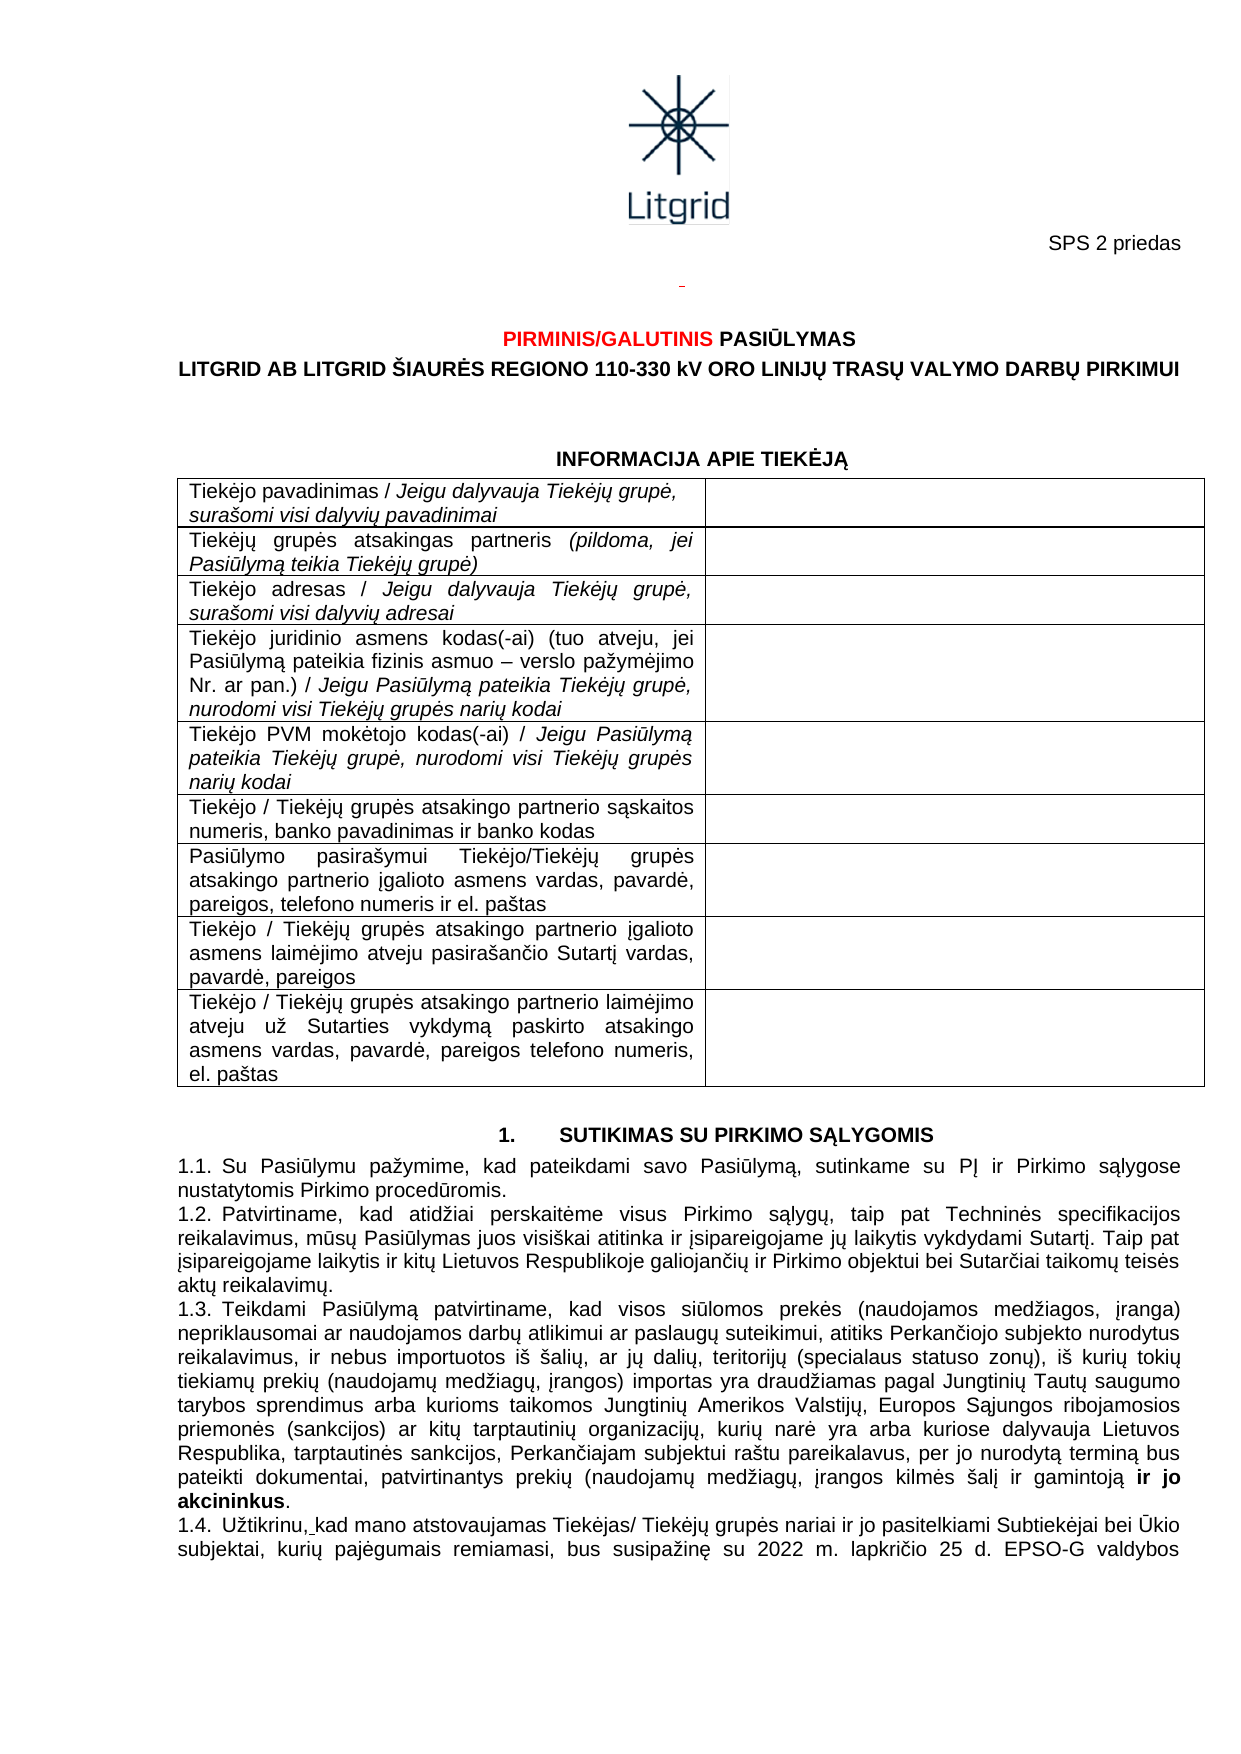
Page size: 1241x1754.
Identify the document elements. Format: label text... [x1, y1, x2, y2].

table_cell [706, 528, 1204, 575]
table_cell [706, 625, 1204, 721]
text INFORMACIJA APIE TIEKĖJĄ [458, 447, 1181, 471]
table_cell [706, 990, 1204, 1086]
table_header Tiekėjo pavadinimas / Jeigu dalyvauja Tiekėjų grupė, surašomi visi dalyvių pavadinimai [178, 479, 705, 526]
table_cell Tiekėjo juridinio asmens kodas(-ai) (tuo atveju, jei Pasiūlymą pateikia fizinis asmuo – verslo pažymėjimo Nr. ar pan.) / Jeigu Pasiūlymą pateikia Tiekėjų grupė, nurodomi visi Tiekėjų grupės narių kodai [178, 625, 705, 721]
table_cell [706, 795, 1204, 843]
table_cell Tiekėjo / Tiekėjų grupės atsakingo partnerio laimėjimo atveju už Sutarties vykdymą paskirto atsakingo asmens vardas, pavardė, pareigos telefono numeris, el. paštas [178, 990, 705, 1086]
table_cell Tiekėjo adresas / Jeigu dalyvauja Tiekėjų grupė, surašomi visi dalyvių adresai [178, 576, 705, 624]
table_cell Tiekėjų grupės atsakingas partneris (pildoma, jei Pasiūlymą teikia Tiekėjų grupė) [178, 528, 705, 575]
table_cell Tiekėjo / Tiekėjų grupės atsakingo partnerio sąskaitos numeris, banko pavadinimas ir banko kodas [178, 795, 705, 843]
table_cell [706, 722, 1204, 794]
text LITGRID AB LITGRID ŠIAURĖS REGIONO 110-330 kV ORO LINIJŲ TRASŲ VALYMO DARBŲ PIRKIMUI [177, 357, 1181, 381]
table_cell [706, 917, 1204, 989]
table_header [706, 479, 1204, 526]
list Su Pasiūlymu pažymime, kad pateikdami savo Pasiūlymą, sutinkame su PĮ ir Pirkimo sąlygose nustatytomis Pirkimo procedūromis. [177, 1153, 1181, 1201]
list SUTIKIMAS SU PIRKIMO SĄLYGOMIS [236, 1123, 1181, 1147]
list Teikdami Pasiūlymą patvirtiname, kad visos siūlomos prekės (naudojamos medžiagos, įranga) nepriklausomai ar naudojamos darbų atlikimui ar paslaugų suteikimui, atitiks Perkančiojo subjekto nurodytus reikalavimus, ir nebus importuotos iš šalių, ar jų dalių, teritorijų (specialaus statuso zonų), iš kurių tokių tiekiamų prekių (naudojamų medžiagų, įrangos) importas yra draudžiamas pagal Jungtinių Tautų saugumo tarybos sprendimus arba kurioms taikomos Jungtinių Amerikos Valstijų, Europos Sąjungos ribojamosios priemonės (sankcijos) ar kitų tarptautinių organizacijų, kurių narė yra arba kuriose dalyvauja Lietuvos Respublika, tarptautinės sankcijos, Perkančiajam subjektui raštu pareikalavus, per jo nurodytą terminą bus pateikti dokumentai, patvirtinantys prekių (naudojamų medžiagų, įrangos kilmės šalį ir gamintoją ir jo akcininkus. [177, 1297, 1181, 1513]
table_cell [706, 844, 1204, 916]
table_cell [706, 576, 1204, 624]
picture [628, 75, 730, 225]
list Patvirtiname, kad atidžiai perskaitėme visus Pirkimo sąlygų, taip pat Techninės specifikacijos reikalavimus, mūsų Pasiūlymas juos visiškai atitinka ir įsipareigojame jų laikytis vykdydami Sutartį. Taip pat įsipareigojame laikytis ir kitų Lietuvos Respublikoje galiojančių ir Pirkimo objektui bei Sutarčiai taikomų teisės aktų reikalavimų. [177, 1201, 1181, 1297]
table_cell Tiekėjo PVM mokėtojo kodas(-ai) / Jeigu Pasiūlymą pateikia Tiekėjų grupė, nurodomi visi Tiekėjų grupės narių kodai [178, 722, 705, 794]
table_cell Tiekėjo / Tiekėjų grupės atsakingo partnerio įgalioto asmens laimėjimo atveju pasirašančio Sutartį vardas, pavardė, pareigos [178, 917, 705, 989]
text SPS 2 priedas [177, 231, 1181, 255]
text PIRMINIS/GALUTINIS PASIŪLYMAS [177, 326, 1181, 350]
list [177, 1513, 1181, 1561]
table_cell Pasiūlymo pasirašymui Tiekėjo/Tiekėjų grupės atsakingo partnerio įgalioto asmens vardas, pavardė, pareigos, telefono numeris ir el. paštas [178, 844, 705, 916]
